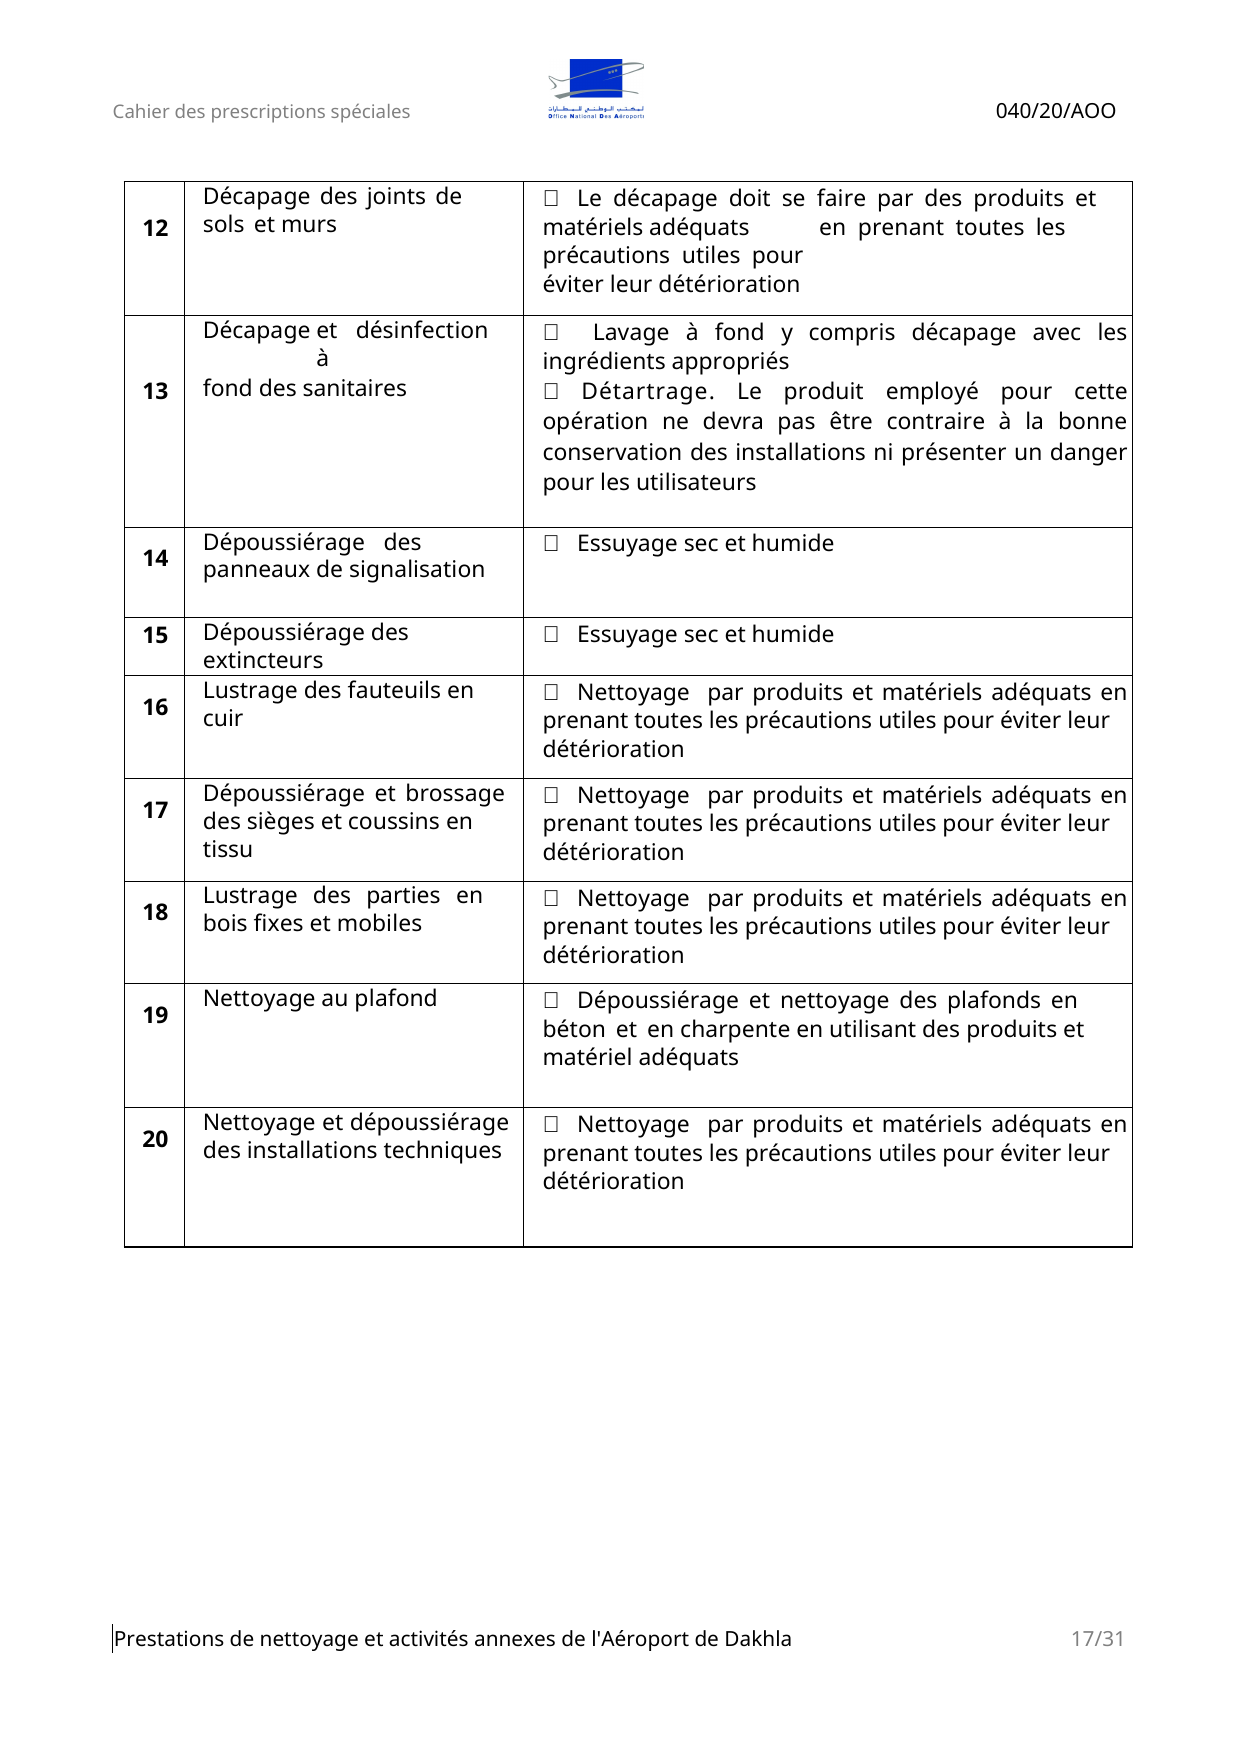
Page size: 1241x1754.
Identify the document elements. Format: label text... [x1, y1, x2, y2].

table_cell Décapage des joints de sols et murs [185, 182, 523, 315]
table_cell 16 [125, 676, 184, 778]
table_cell Le décapage doit se faire par des produits et matériels adéquats en prenant toutes les précautions utiles pour éviter leur détérioration [524, 182, 1132, 315]
table_cell 15 [125, 618, 184, 675]
table_cell 12 [125, 182, 184, 315]
table_cell Décapage et désinfection à fond des sanitaires [185, 316, 523, 527]
table_cell Dépoussiérage des extincteurs [185, 618, 523, 675]
table_cell Nettoyage et dépoussiérage des installations techniques [185, 1108, 523, 1246]
table_cell Nettoyage par produits et matériels adéquats en prenant toutes les précautions utiles pour éviter leur détérioration [524, 1108, 1132, 1246]
table_cell Essuyage sec et humide [524, 618, 1132, 675]
table_cell Nettoyage par produits et matériels adéquats en prenant toutes les précautions utiles pour éviter leur détérioration [524, 676, 1132, 778]
table_cell Dépoussiérage et nettoyage des plafonds en béton et en charpente en utilisant des produits et matériel adéquats [524, 984, 1132, 1107]
table_cell Dépoussiérage et brossage des sièges et coussins en tissu [185, 779, 523, 881]
table_cell 20 [125, 1108, 184, 1246]
table_cell Nettoyage par produits et matériels adéquats en prenant toutes les précautions utiles pour éviter leur détérioration [524, 779, 1132, 881]
table_cell 19 [125, 984, 184, 1107]
table_cell Lustrage des parties en bois fixes et mobiles [185, 882, 523, 983]
table_cell 17 [125, 779, 184, 881]
table_cell Nettoyage par produits et matériels adéquats en prenant toutes les précautions utiles pour éviter leur détérioration [524, 882, 1132, 983]
table_cell 13 [125, 316, 184, 527]
table_cell Lustrage des fauteuils en cuir [185, 676, 523, 778]
table_cell Dépoussiérage des panneaux de signalisation [185, 528, 523, 617]
table_cell Nettoyage au plafond [185, 984, 523, 1107]
table_cell 14 [125, 528, 184, 617]
table_cell Lavage à fond y compris décapage avec les ingrédients appropriés Détartrage. Le produit employé pour cette opération ne devra pas être contraire à la bonne conservation des installations ni présenter un danger pour les utilisateurs [524, 316, 1132, 527]
table_cell Essuyage sec et humide [524, 528, 1132, 617]
table_cell 18 [125, 882, 184, 983]
picture [548, 59, 644, 119]
